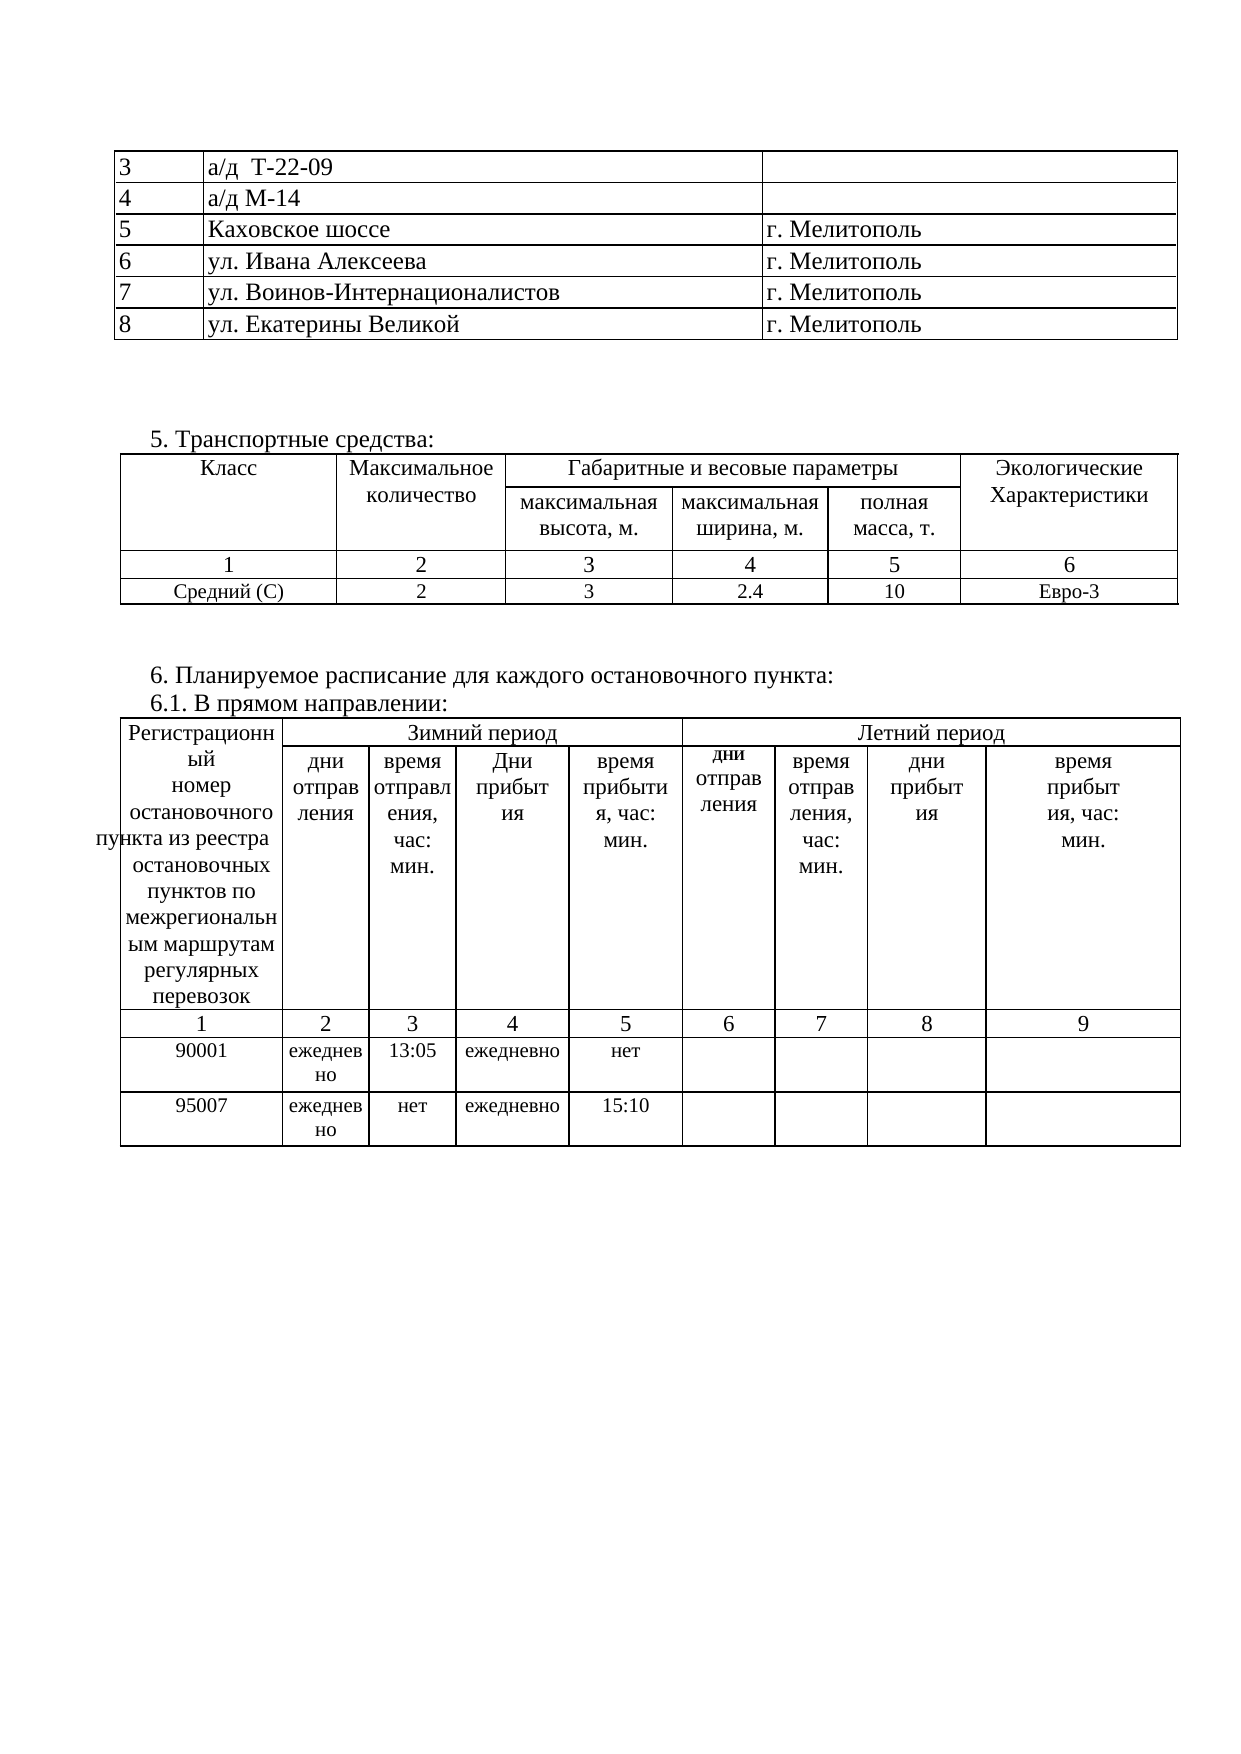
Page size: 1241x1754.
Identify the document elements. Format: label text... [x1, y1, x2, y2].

table_cell 90001 [121, 1038, 282, 1091]
table_cell 5 [829, 551, 960, 577]
table_cell ежедневно [283, 1038, 368, 1091]
table_cell 8 [868, 1010, 985, 1037]
table_cell ДНИ отправ ления [683, 747, 774, 1009]
table_cell нет [570, 1038, 682, 1091]
table_cell 7 [776, 1010, 867, 1037]
text 6. Планируемое расписание для каждого остановочного пункта: [150, 660, 1090, 688]
table_cell 6 [115, 245, 203, 276]
table_cell [868, 1093, 985, 1145]
table_cell 8 [115, 308, 203, 339]
table_cell 3 [370, 1010, 455, 1037]
table_cell нет [370, 1093, 455, 1145]
table_cell 3 [115, 152, 203, 181]
table_cell 2.4 [673, 579, 827, 603]
table_cell время отправл ения, час: мин. [370, 747, 455, 1009]
table_cell дни отправ ления [283, 747, 368, 1009]
table_cell 4 [673, 551, 827, 577]
text 5. Транспортные средства: [150, 424, 1090, 453]
table_cell ул. Воинов-Интернационалистов [204, 277, 762, 307]
table_header Габаритные и весовые параметры [506, 455, 960, 486]
table_cell ежедневно [457, 1038, 568, 1091]
table_cell 6 [683, 1010, 774, 1037]
table_cell [987, 1038, 1180, 1091]
table_cell время прибыт ия, час: мин. [987, 747, 1180, 1009]
table_cell 13:05 [370, 1038, 455, 1091]
table_cell 7 [115, 277, 203, 307]
table_cell а/д М-14 [204, 183, 762, 213]
table_cell [776, 1038, 867, 1091]
table_cell а/д Т-22-09 [204, 152, 762, 181]
table_cell 2 [283, 1010, 368, 1037]
table_cell полная масса, т. [829, 488, 960, 549]
table_header Летний период [683, 719, 1180, 745]
table_cell [763, 181, 1177, 213]
table_cell 5 [115, 214, 203, 244]
table_cell 9 [987, 1010, 1180, 1037]
table_cell [683, 1093, 774, 1145]
table_cell 2 [337, 579, 505, 603]
table_cell [868, 1038, 985, 1091]
table_cell 4 [457, 1010, 568, 1037]
table_cell 4 [115, 183, 203, 213]
table_cell [776, 1093, 867, 1145]
table_cell ежедневно [283, 1093, 368, 1145]
table_cell [987, 1093, 1180, 1145]
table_cell 1 [121, 551, 336, 577]
table_cell время прибыти я, час: мин. [570, 747, 682, 1009]
table_cell Средний (С) [121, 579, 336, 603]
table_cell ул. Екатерины Великой [204, 309, 762, 339]
table_cell максимальная высота, м. [506, 488, 672, 549]
table_cell г. Мелитополь [763, 276, 1177, 307]
text 6.1. В прямом направлении: [150, 688, 1090, 717]
table_cell время отправ ления, час: мин. [776, 747, 867, 1009]
table_cell максимальная ширина, м. [673, 488, 827, 549]
table_cell дни прибыт ия [868, 747, 985, 1009]
table_cell 2 [337, 551, 505, 577]
table_cell г. Мелитополь [763, 213, 1177, 244]
table_cell Дни прибыт ия [457, 747, 568, 1009]
table_cell 3 [506, 579, 672, 603]
table_cell Каховское шоссе [204, 215, 762, 244]
table_cell 1 [121, 1010, 282, 1037]
table_cell г. Мелитополь [763, 244, 1177, 276]
table_header Экологические Характеристики [961, 455, 1177, 549]
table_cell 5 [570, 1010, 682, 1037]
table_header Зимний период [283, 719, 682, 745]
table_cell 6 [961, 551, 1177, 577]
table_header Регистрационный номер остановочного пункта из реестра остановочных пунктов по межрегиональным маршрутам регулярных перевозок [121, 719, 282, 1009]
table_cell [683, 1038, 774, 1091]
table_header Максимальное количество [337, 455, 505, 549]
table_cell [763, 152, 1177, 181]
table_cell 3 [506, 551, 672, 577]
table_cell 10 [829, 579, 960, 603]
table_cell ежедневно [457, 1093, 568, 1145]
table_cell 15:10 [570, 1093, 682, 1145]
table_cell г. Мелитополь [763, 307, 1177, 339]
table_cell Евро-3 [961, 579, 1177, 603]
table_cell 95007 [121, 1093, 282, 1145]
table_header Класс [121, 455, 336, 549]
table_cell ул. Ивана Алексеева [204, 246, 762, 276]
